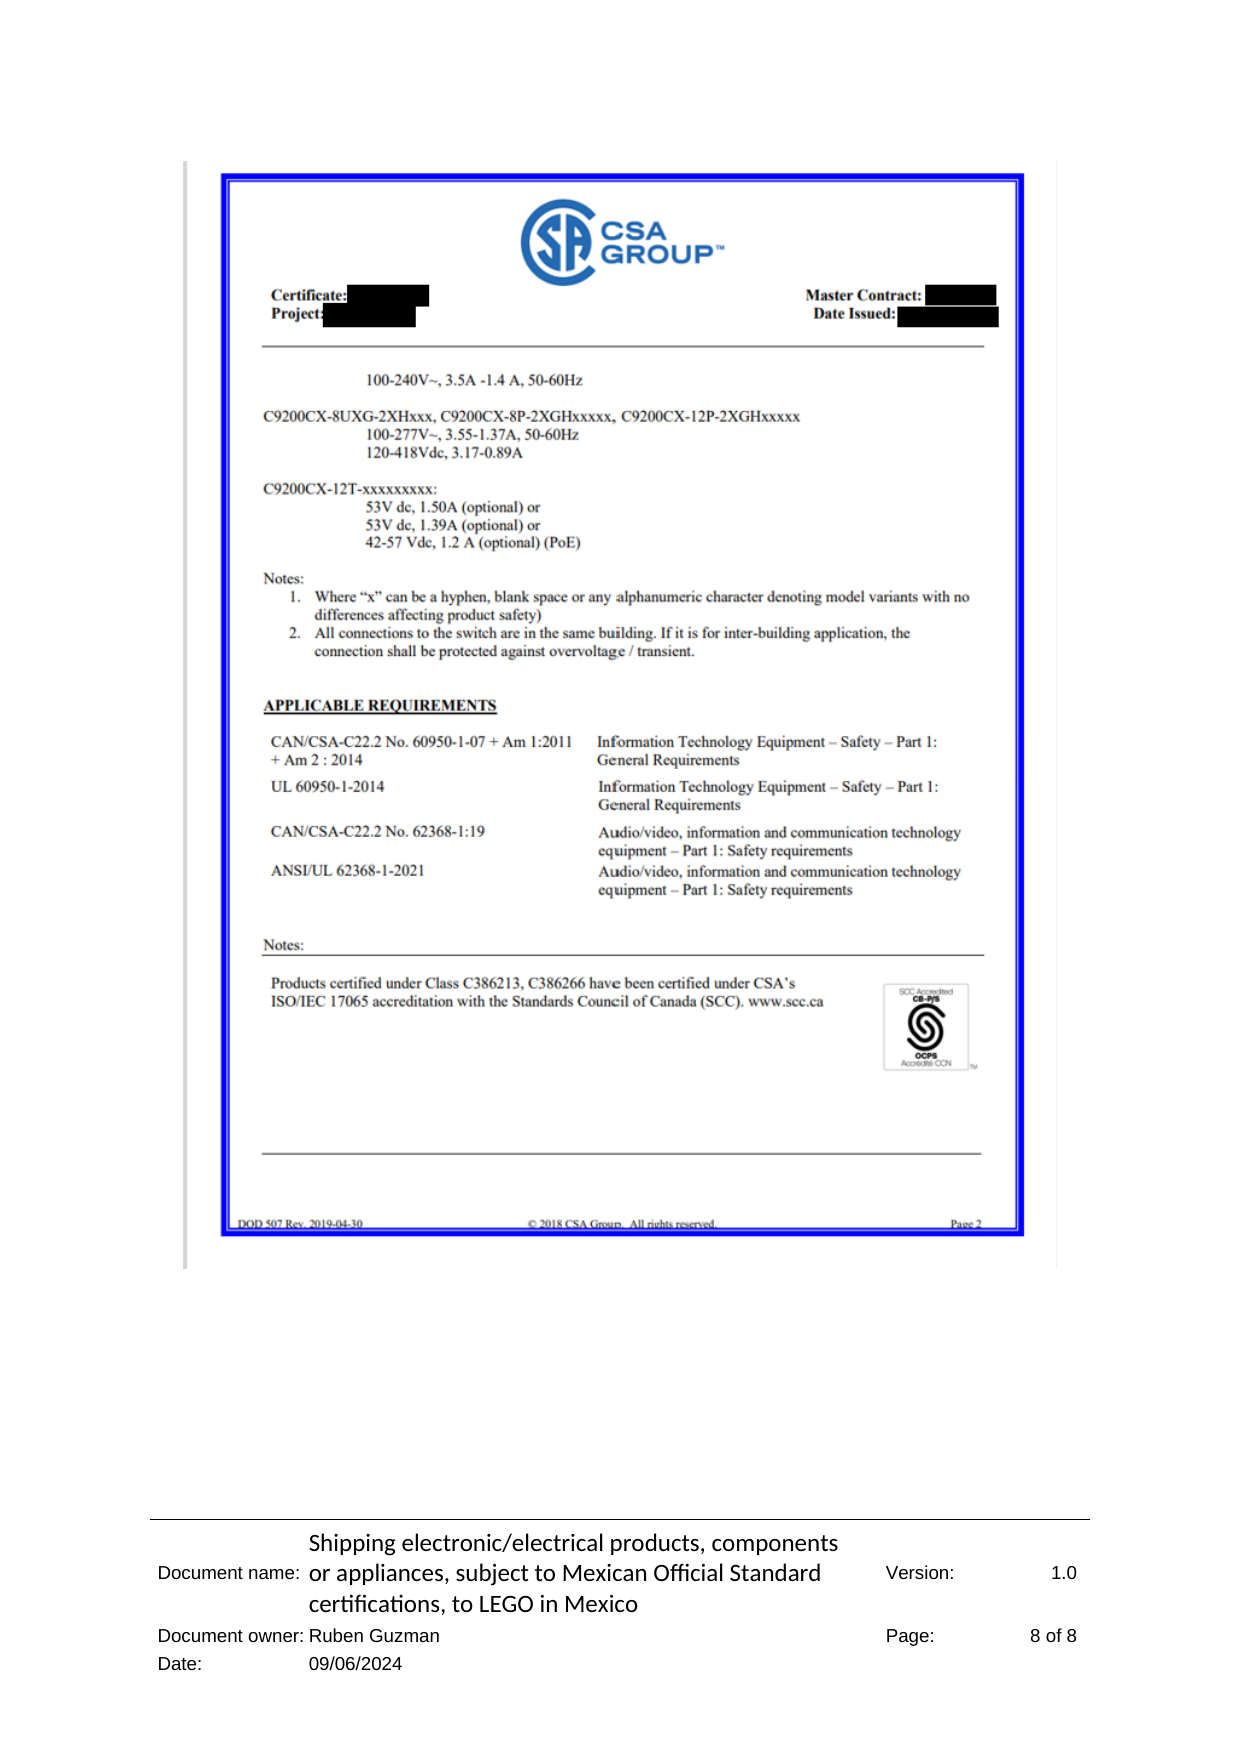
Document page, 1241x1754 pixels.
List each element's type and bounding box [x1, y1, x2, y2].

picture [183, 155, 1058, 1269]
